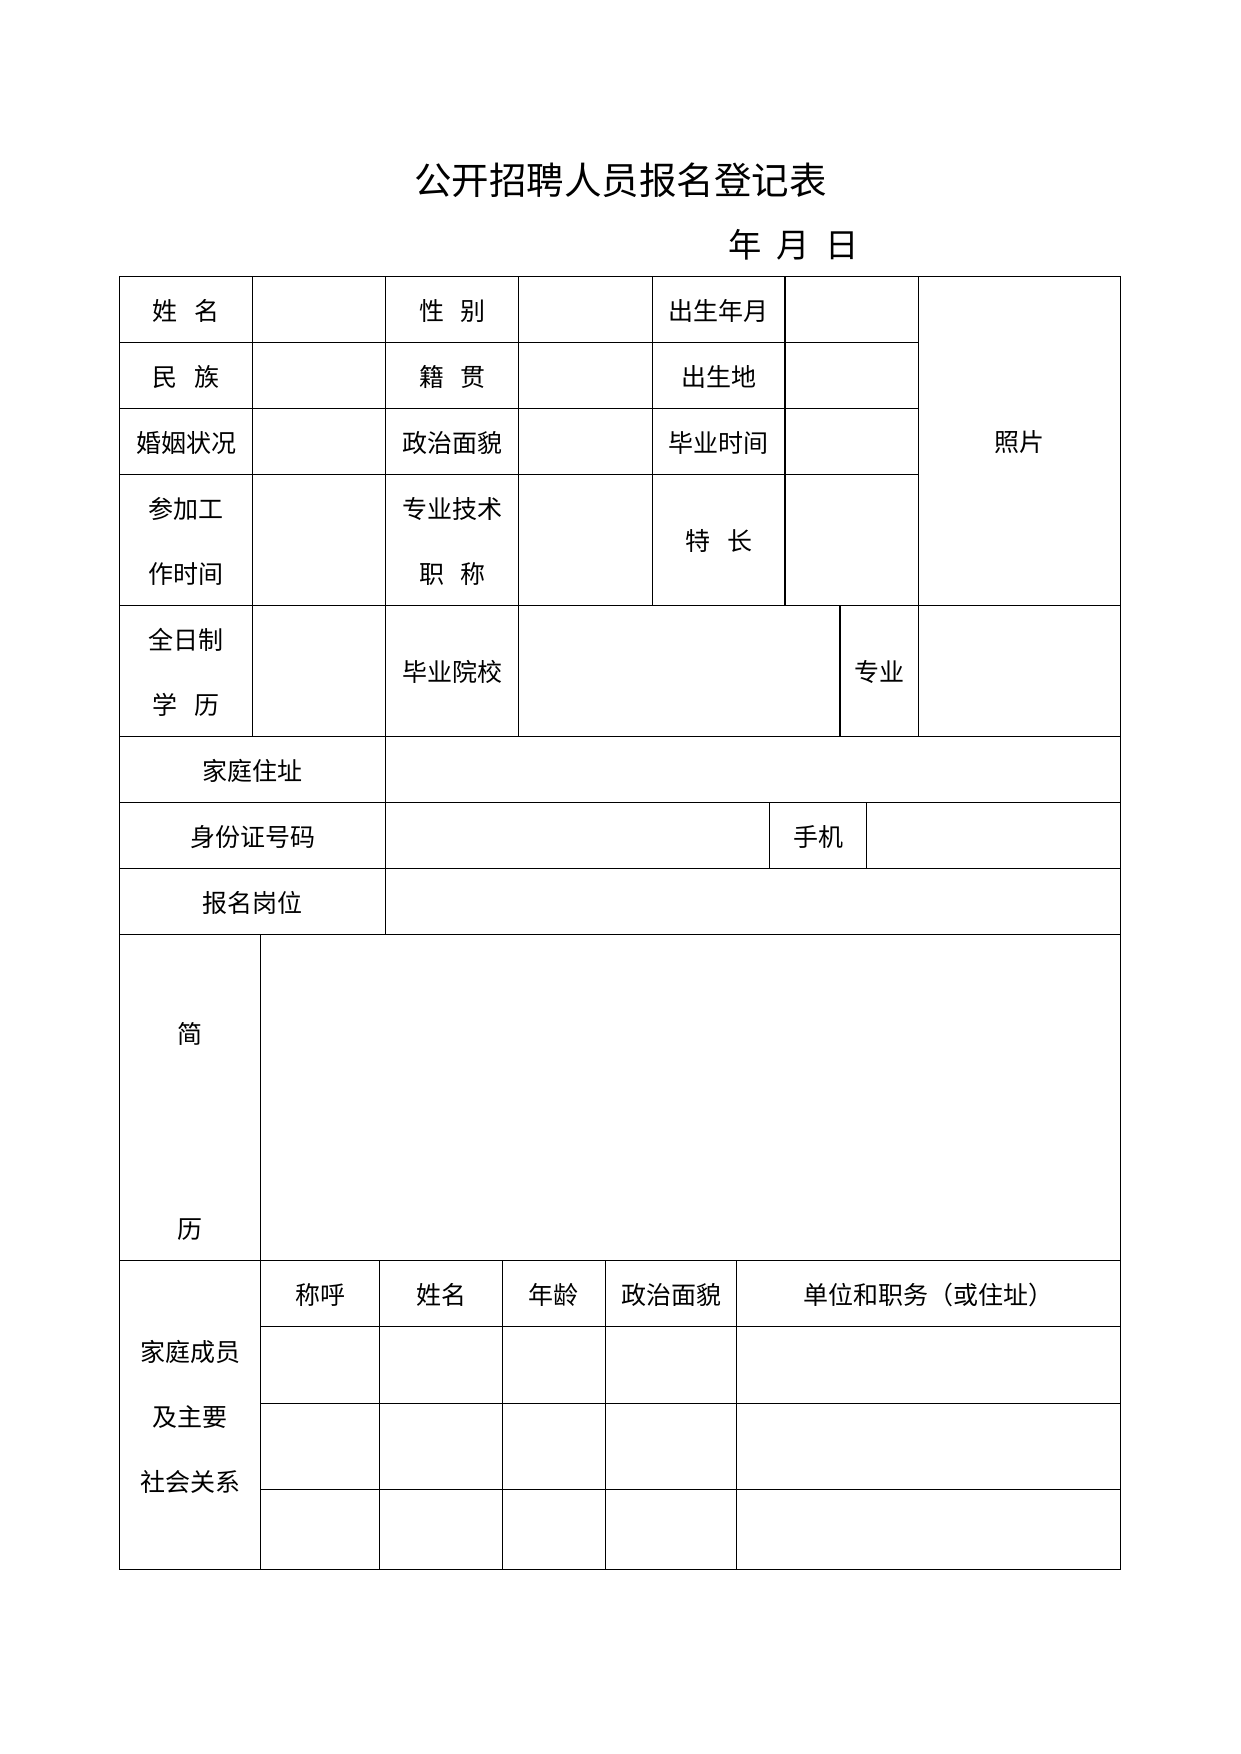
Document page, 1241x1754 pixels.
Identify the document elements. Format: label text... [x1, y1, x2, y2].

table_cell 身份证号码 [120, 803, 385, 868]
table_cell [503, 1404, 605, 1489]
table_cell [253, 475, 385, 605]
table_cell [261, 1490, 379, 1569]
table_cell [386, 737, 1120, 802]
table_cell [253, 343, 385, 408]
table_cell 报名岗位 [120, 869, 385, 934]
table_cell 毕业时间 [653, 409, 784, 474]
table_cell [503, 1490, 605, 1569]
table_cell 年龄 [503, 1261, 605, 1326]
table_cell [786, 343, 918, 408]
table_cell [919, 606, 1120, 736]
table_cell 单位和职务（或住址） [737, 1261, 1120, 1326]
table_cell 出生地 [653, 343, 784, 408]
table_cell 姓名 [380, 1261, 502, 1326]
table_cell [519, 409, 652, 474]
table_cell 专业技术职 称 [386, 475, 518, 605]
table_cell [867, 803, 1120, 868]
table_cell [261, 935, 1120, 1260]
table_cell [380, 1404, 502, 1489]
text 公开招聘人员报名登记表 [142, 146, 1098, 211]
table_cell 毕业院校 [386, 606, 518, 736]
table_cell [253, 409, 385, 474]
table_cell [606, 1327, 736, 1403]
table_cell [253, 606, 385, 736]
table_cell 参加工 作时间 [120, 475, 252, 605]
table_cell [606, 1490, 736, 1569]
table_cell [380, 1490, 502, 1569]
table_cell 政治面貌 [606, 1261, 736, 1326]
table_header [519, 277, 652, 342]
table_header [786, 277, 918, 342]
table_cell [519, 475, 652, 605]
table_cell [786, 409, 918, 474]
table_cell [786, 475, 918, 605]
table_cell [261, 1404, 379, 1489]
table_cell 家庭成员及主要 社会关系 [120, 1261, 260, 1569]
table_header 照片 [919, 277, 1120, 605]
table_header [253, 277, 385, 342]
table_header 姓 名 [120, 277, 252, 342]
table_cell 手机 [770, 803, 866, 868]
table_cell 家庭住址 [120, 737, 385, 802]
table_cell 政治面貌 [386, 409, 518, 474]
table_cell 籍 贯 [386, 343, 518, 408]
table_cell [503, 1327, 605, 1403]
table_cell 称呼 [261, 1261, 379, 1326]
table_cell 婚姻状况 [120, 409, 252, 474]
table_cell 民 族 [120, 343, 252, 408]
table_cell [519, 343, 652, 408]
table_cell 专业 [841, 606, 918, 736]
table_cell [737, 1404, 1120, 1489]
table_cell 全日制 学 历 [120, 606, 252, 736]
table_header 出生年月 [653, 277, 784, 342]
table_cell [737, 1327, 1120, 1403]
table_cell [519, 606, 839, 736]
table_header 性 别 [386, 277, 518, 342]
table_cell 特 长 [653, 475, 784, 605]
table_cell [737, 1490, 1120, 1569]
table_cell [386, 803, 769, 868]
text 年 月 日 [142, 211, 1098, 276]
table_cell [386, 869, 1120, 934]
table_cell [380, 1327, 502, 1403]
table_cell [261, 1327, 379, 1403]
table_cell 简 历 [120, 935, 260, 1260]
table_cell [606, 1404, 736, 1489]
